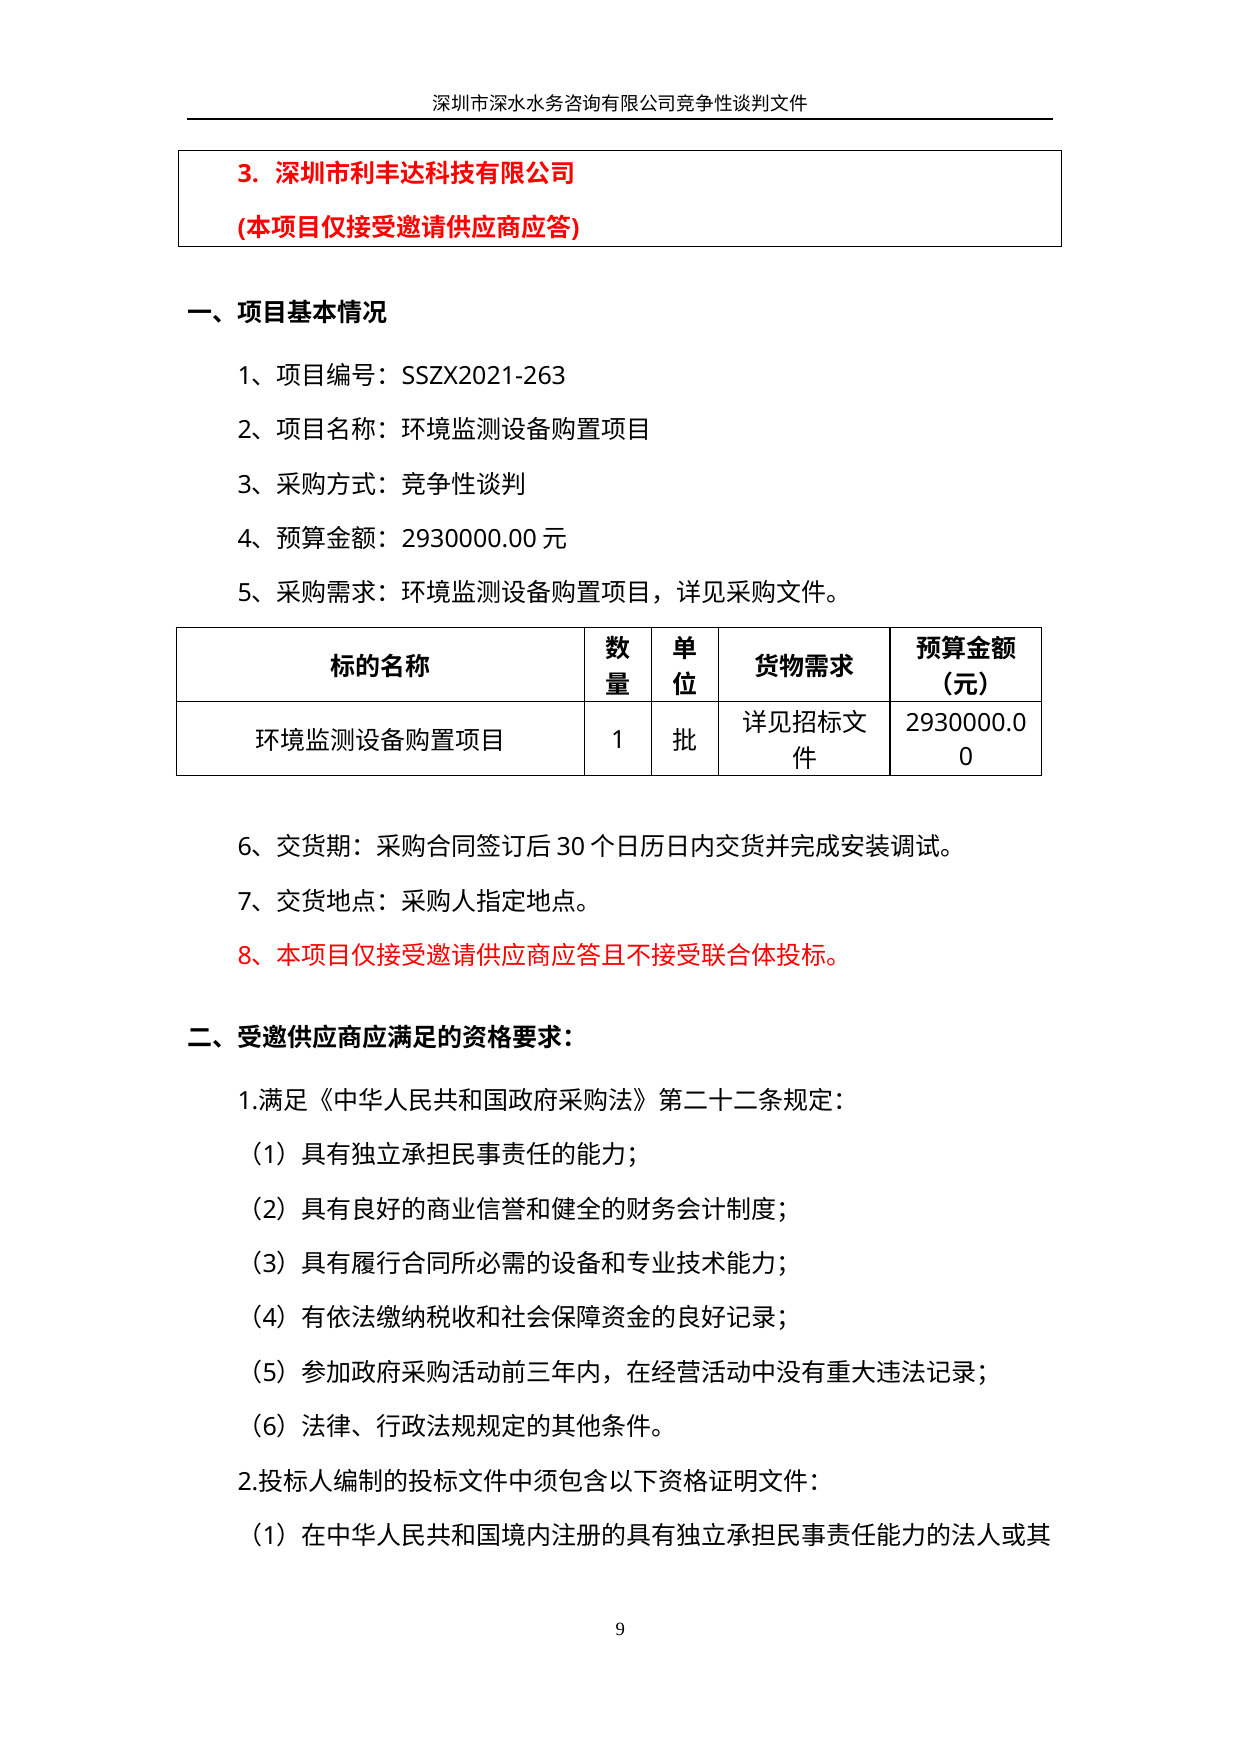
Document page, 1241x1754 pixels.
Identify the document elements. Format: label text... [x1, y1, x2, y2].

text （6）法律、行政法规规定的其他条件。 [187, 1407, 1053, 1443]
table_header 数量 [585, 628, 651, 701]
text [187, 1515, 1053, 1552]
table_cell 批 [652, 702, 718, 775]
table_cell 2930000.00 [891, 702, 1041, 775]
subtitle 一、项目基本情况 [187, 292, 1053, 328]
text 1、项目编号：SSZX2021-263 [187, 355, 1053, 392]
table_cell 环境监测设备购置项目 [177, 702, 584, 775]
text 1.满足《中华人民共和国政府采购法》第二十二条规定： [187, 1080, 1053, 1117]
table_header 货物需求 [719, 628, 889, 701]
text （4）有依法缴纳税收和社会保障资金的良好记录； [187, 1298, 1053, 1334]
text 8、本项目仅接受邀请供应商应答且不接受联合体投标。 [187, 936, 1053, 972]
text （5）参加政府采购活动前三年内，在经营活动中没有重大违法记录； [187, 1352, 1053, 1388]
text (本项目仅接受邀请供应商应答) [179, 204, 1061, 246]
text 2、项目名称：环境监测设备购置项目 [187, 410, 1053, 446]
table_header 标的名称 [177, 628, 584, 701]
text 7、交货地点：采购人指定地点。 [187, 881, 1053, 917]
text 3. 深圳市利丰达科技有限公司 [179, 151, 1061, 189]
text 4、预算金额：2930000.00元 [187, 518, 1053, 555]
text （2）具有良好的商业信誉和健全的财务会计制度； [187, 1189, 1053, 1225]
text 5、采购需求：环境监测设备购置项目，详见采购文件。 [187, 573, 1053, 609]
table_header 预算金额（元） [891, 628, 1041, 701]
text （1）具有独立承担民事责任的能力； [187, 1135, 1053, 1171]
text 3、采购方式：竞争性谈判 [187, 464, 1053, 500]
table_cell 详见招标文件 [719, 702, 889, 775]
table_header 单位 [652, 628, 718, 701]
text 6、交货期：采购合同签订后30个日历日内交货并完成安装调试。 [187, 827, 1053, 863]
subtitle 二、受邀供应商应满足的资格要求： [187, 1017, 1053, 1053]
text 2.投标人编制的投标文件中须包含以下资格证明文件： [187, 1461, 1053, 1497]
text （3）具有履行合同所必需的设备和专业技术能力； [187, 1243, 1053, 1280]
table_cell 1 [585, 702, 651, 775]
